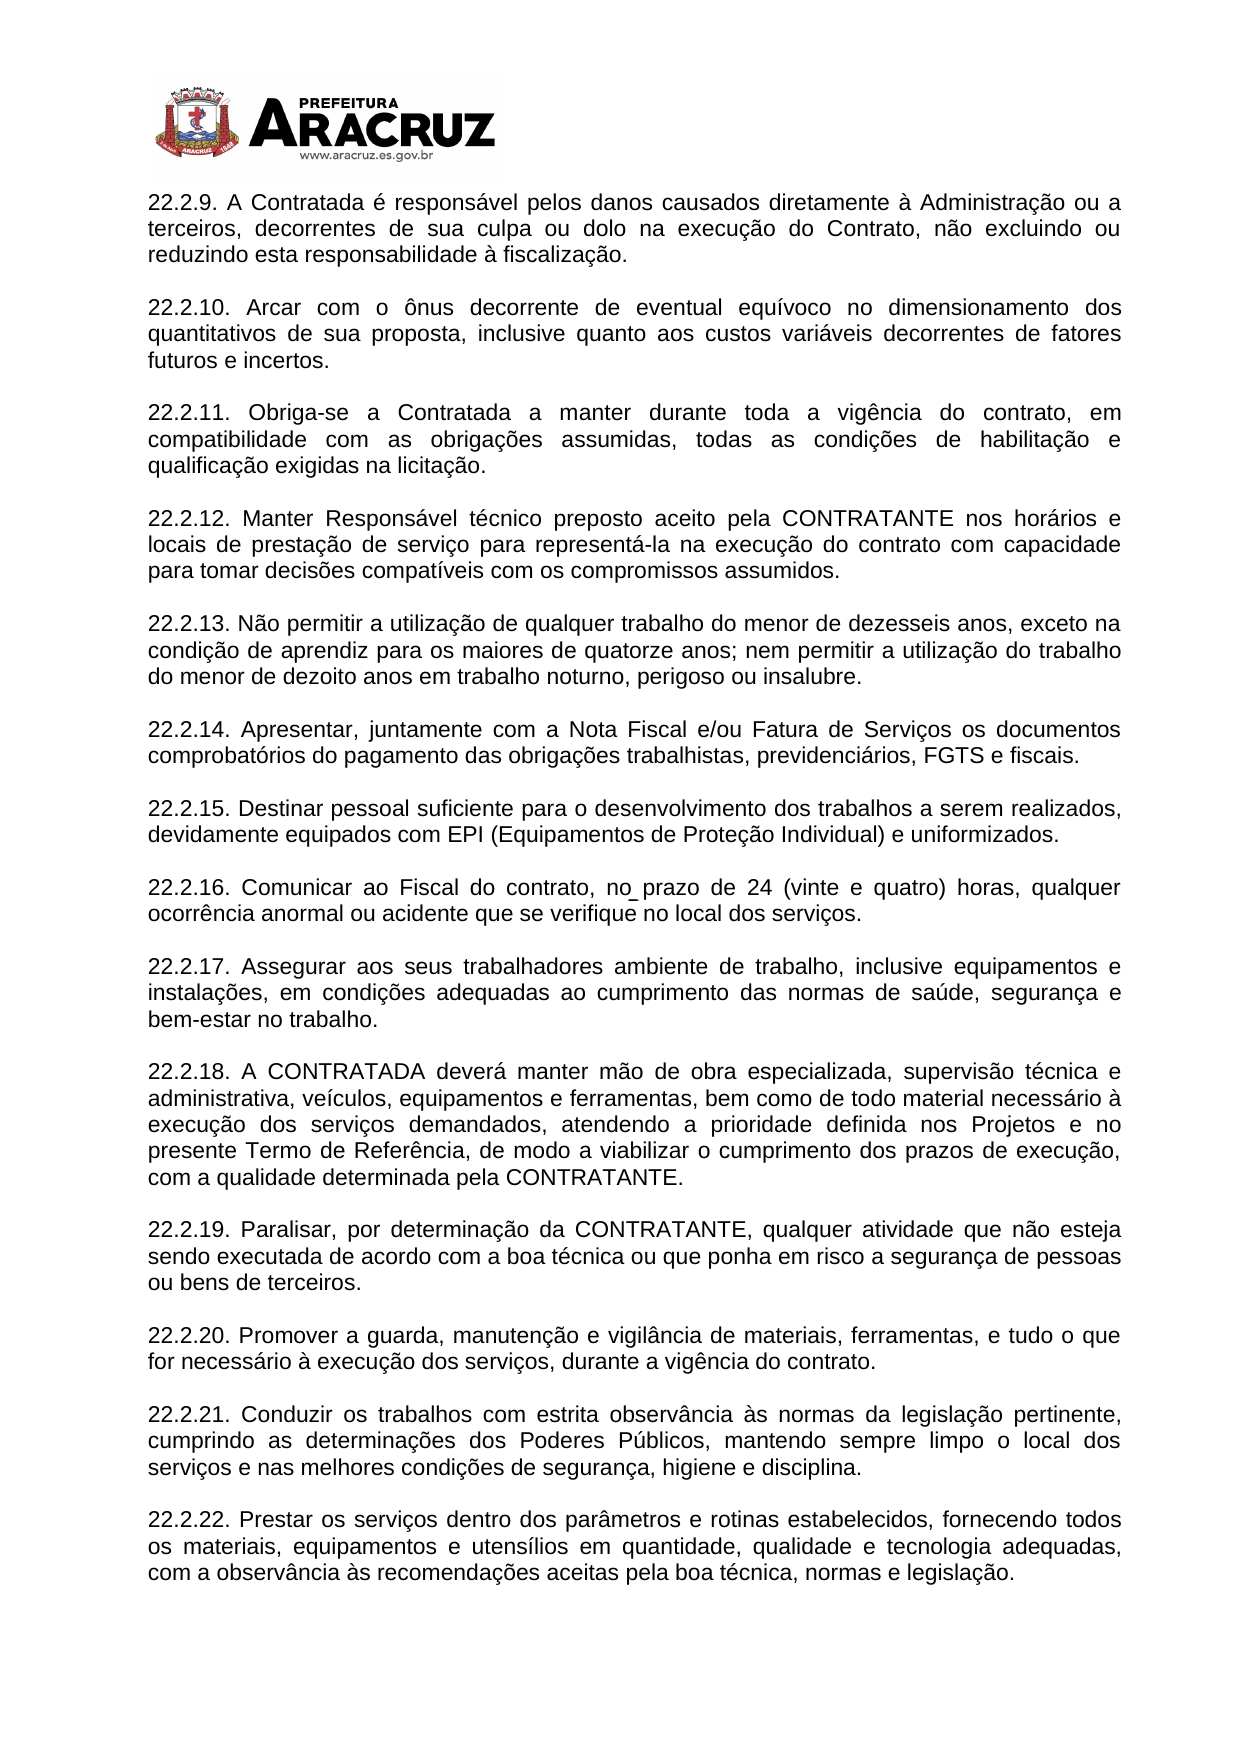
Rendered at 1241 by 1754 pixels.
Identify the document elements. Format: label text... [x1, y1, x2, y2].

list 22.2.10. Arcar com o ônus decorrente de eventual equívoco no dimensionamento dos quantitativos de sua proposta, inclusive quanto aos custos variáveis decorrentes de fatores futuros e incertos. [148, 294, 1122, 373]
list 22.2.19. Paralisar, por determinação da CONTRATANTE, qualquer atividade que não esteja sendo executada de acordo com a boa técnica ou que ponha em risco a segurança de pessoas ou bens de terceiros. [148, 1216, 1122, 1295]
list 22.2.14. Apresentar, juntamente com a Nota Fiscal e/ou Fatura de Serviços os documentos comprobatórios do pagamento das obrigações trabalhistas, previdenciários, FGTS e fiscais. [148, 716, 1122, 768]
list 22.2.12. Manter Responsável técnico preposto aceito pela CONTRATANTE nos horários e locais de prestação de serviço para representá-la na execução do contrato com capacidade para tomar decisões compatíveis com os compromissos assumidos. [148, 505, 1122, 584]
list 22.2.18. A CONTRATADA deverá manter mão de obra especializada, supervisão técnica e administrativa, veículos, equipamentos e ferramentas, bem como de todo material necessário à execução dos serviços demandados, atendendo a prioridade definida nos Projetos e no presente Termo de Referência, de modo a viabilizar o cumprimento dos prazos de execução, com a qualidade determinada pela CONTRATANTE. [148, 1058, 1122, 1190]
list 22.2.17. Assegurar aos seus trabalhadores ambiente de trabalho, inclusive equipamentos e instalações, em condições adequadas ao cumprimento das normas de saúde, segurança e bem-estar no trabalho. [148, 953, 1122, 1032]
list 22.2.13. Não permitir a utilização de qualquer trabalho do menor de dezesseis anos, exceto na condição de aprendiz para os maiores de quatorze anos; nem permitir a utilização do trabalho do menor de dezoito anos em trabalho noturno, perigoso ou insalubre. [148, 610, 1122, 689]
picture [151, 73, 504, 180]
list 22.2.21. Conduzir os trabalhos com estrita observância às normas da legislação pertinente, cumprindo as determinações dos Poderes Públicos, mantendo sempre limpo o local dos serviços e nas melhores condições de segurança, higiene e disciplina. [148, 1401, 1122, 1480]
list 22.2.9. A Contratada é responsável pelos danos causados diretamente à Administração ou a terceiros, decorrentes de sua culpa ou dolo na execução do Contrato, não excluindo ou reduzindo esta responsabilidade à fiscalização. [148, 188, 1122, 268]
list 22.2.16. Comunicar ao Fiscal do contrato, no prazo de 24 (vinte e quatro) horas, qualquer ocorrência anormal ou acidente que se verifique no local dos serviços. [148, 874, 1122, 926]
list 22.2.20. Promover a guarda, manutenção e vigilância de materiais, ferramentas, e tudo o que for necessário à execução dos serviços, durante a vigência do contrato. [148, 1322, 1122, 1374]
list 22.2.15. Destinar pessoal suficiente para o desenvolvimento dos trabalhos a serem realizados, devidamente equipados com EPI (Equipamentos de Proteção Individual) e uniformizados. [148, 795, 1122, 847]
list 22.2.11. Obriga-se a Contratada a manter durante toda a vigência do contrato, em compatibilidade com as obrigações assumidas, todas as condições de habilitação e qualificação exigidas na licitação. [148, 399, 1122, 478]
list 22.2.22. Prestar os serviços dentro dos parâmetros e rotinas estabelecidos, fornecendo todos os materiais, equipamentos e utensílios em quantidade, qualidade e tecnologia adequadas, com a observância às recomendações aceitas pela boa técnica, normas e legislação. [148, 1506, 1122, 1585]
